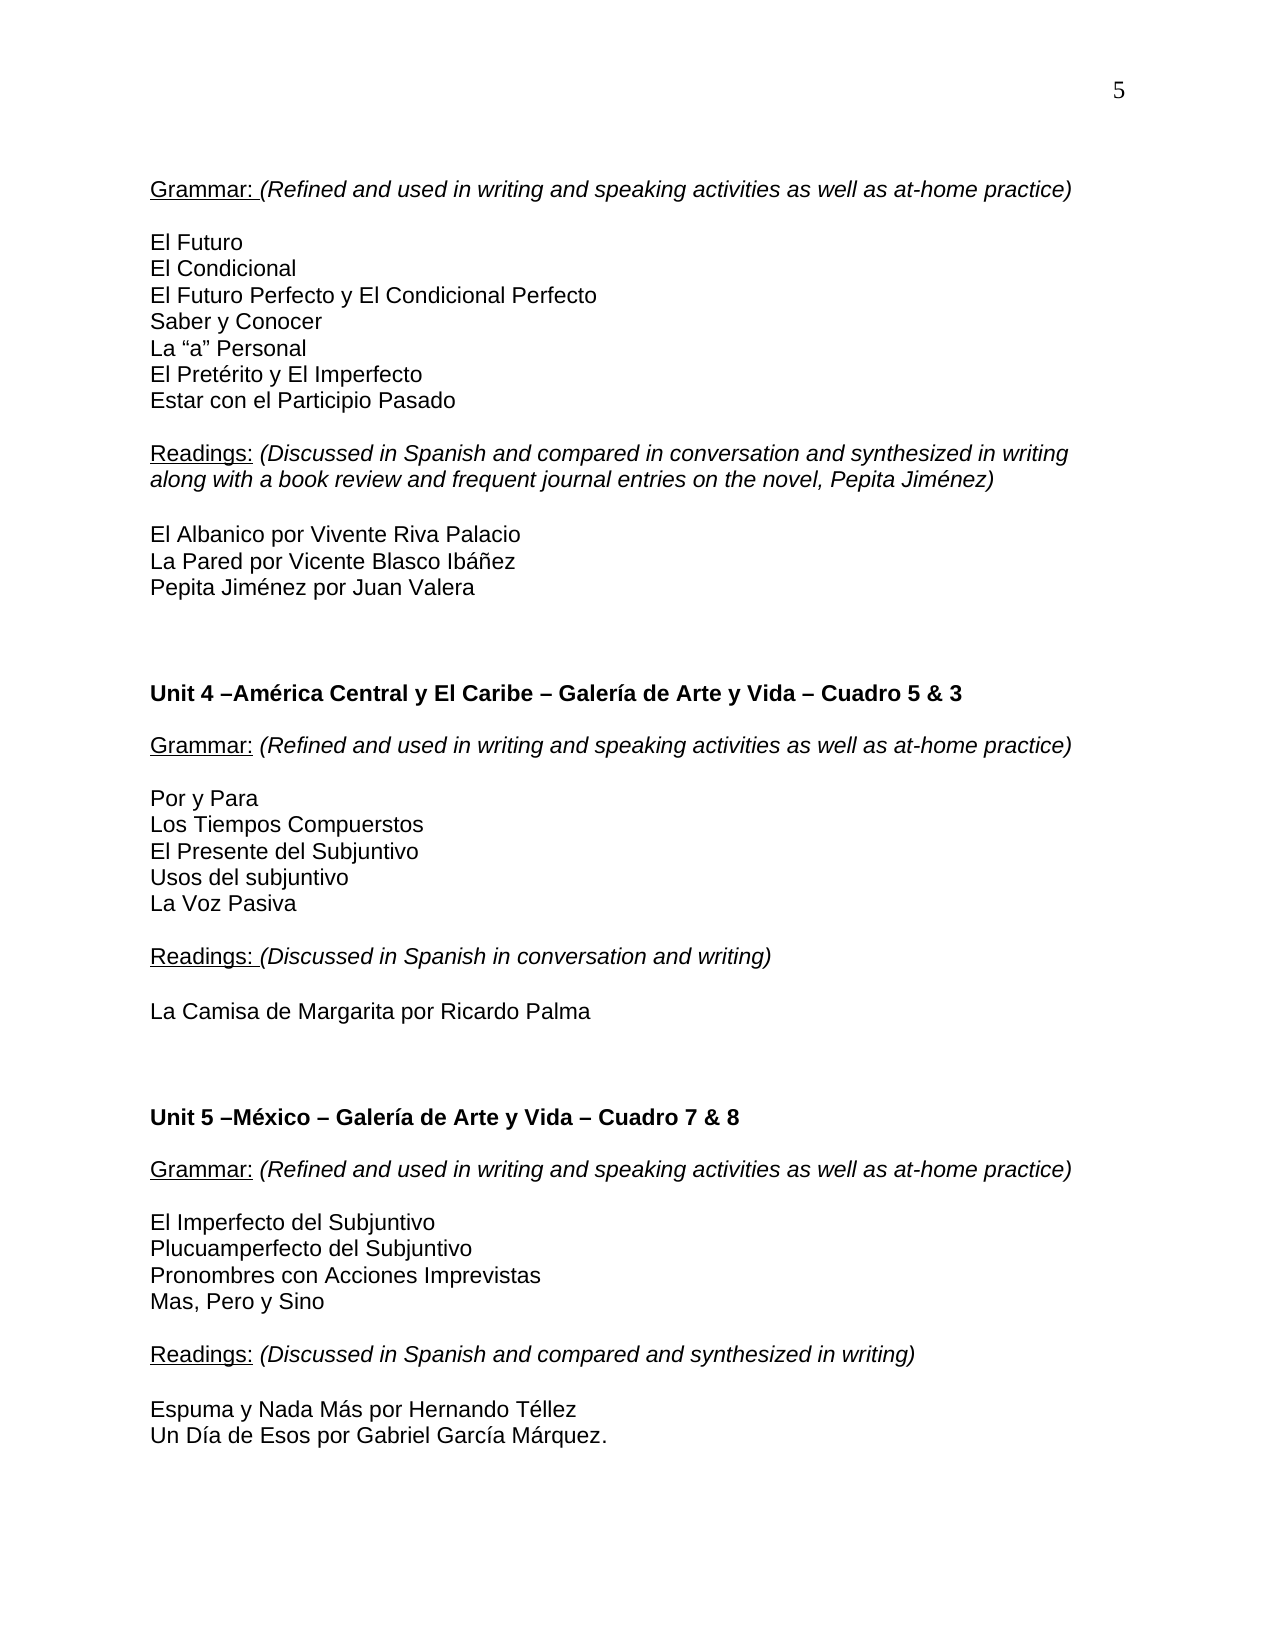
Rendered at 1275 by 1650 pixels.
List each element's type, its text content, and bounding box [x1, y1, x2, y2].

text Readings: (Discussed in Spanish and compared and synthesized in writing) [150, 1341, 1125, 1367]
text Unit 5 –México – Galería de Arte y Vida – Cuadro 7 & 8 [150, 1103, 1125, 1130]
text La Pared por Vicente Blasco Ibáñez [150, 548, 1125, 574]
text La “a” Personal [150, 334, 1125, 361]
text El Albanico por Vivente Riva Palacio [150, 521, 1125, 548]
text Grammar: (Refined and used in writing and speaking activities as well as at-home practice) [150, 176, 1125, 203]
text Grammar: (Refined and used in writing and speaking activities as well as at-home practice) [150, 1156, 1125, 1183]
text El Presente del Subjuntivo [150, 838, 1125, 864]
text Grammar: (Refined and used in writing and speaking activities as well as at-home practice) [150, 732, 1125, 758]
text El Futuro Perfecto y El Condicional Perfecto [150, 282, 1125, 308]
text Un Día de Esos por Gabriel García Márquez. [150, 1422, 1125, 1448]
text Estar con el Participio Pasado [150, 387, 1125, 413]
text Por y Para [150, 785, 1125, 811]
text Pepita Jiménez por Juan Valera [150, 574, 1125, 600]
text Mas, Pero y Sino [150, 1288, 1125, 1314]
text Unit 4 –América Central y El Caribe – Galería de Arte y Vida – Cuadro 5 & 3 [150, 679, 1125, 706]
text La Camisa de Margarita por Ricardo Palma [150, 998, 1125, 1024]
text Plucuamperfecto del Subjuntivo [150, 1235, 1125, 1262]
text Espuma y Nada Más por Hernando Téllez [150, 1396, 1125, 1422]
text Readings: (Discussed in Spanish and compared in conversation and synthesized in writing along with a book review and frequent journal entries on the novel, Pepita Jiménez) [150, 440, 1125, 493]
text El Pretérito y El Imperfecto [150, 361, 1125, 387]
text El Condicional [150, 255, 1125, 282]
text El Futuro [150, 229, 1125, 255]
text Los Tiempos Compuerstos [150, 811, 1125, 838]
text Usos del subjuntivo [150, 864, 1125, 890]
text El Imperfecto del Subjuntivo [150, 1209, 1125, 1235]
text Saber y Conocer [150, 308, 1125, 334]
text Pronombres con Acciones Imprevistas [150, 1262, 1125, 1288]
text Readings: (Discussed in Spanish in conversation and writing) [150, 943, 1125, 969]
text La Voz Pasiva [150, 890, 1125, 917]
